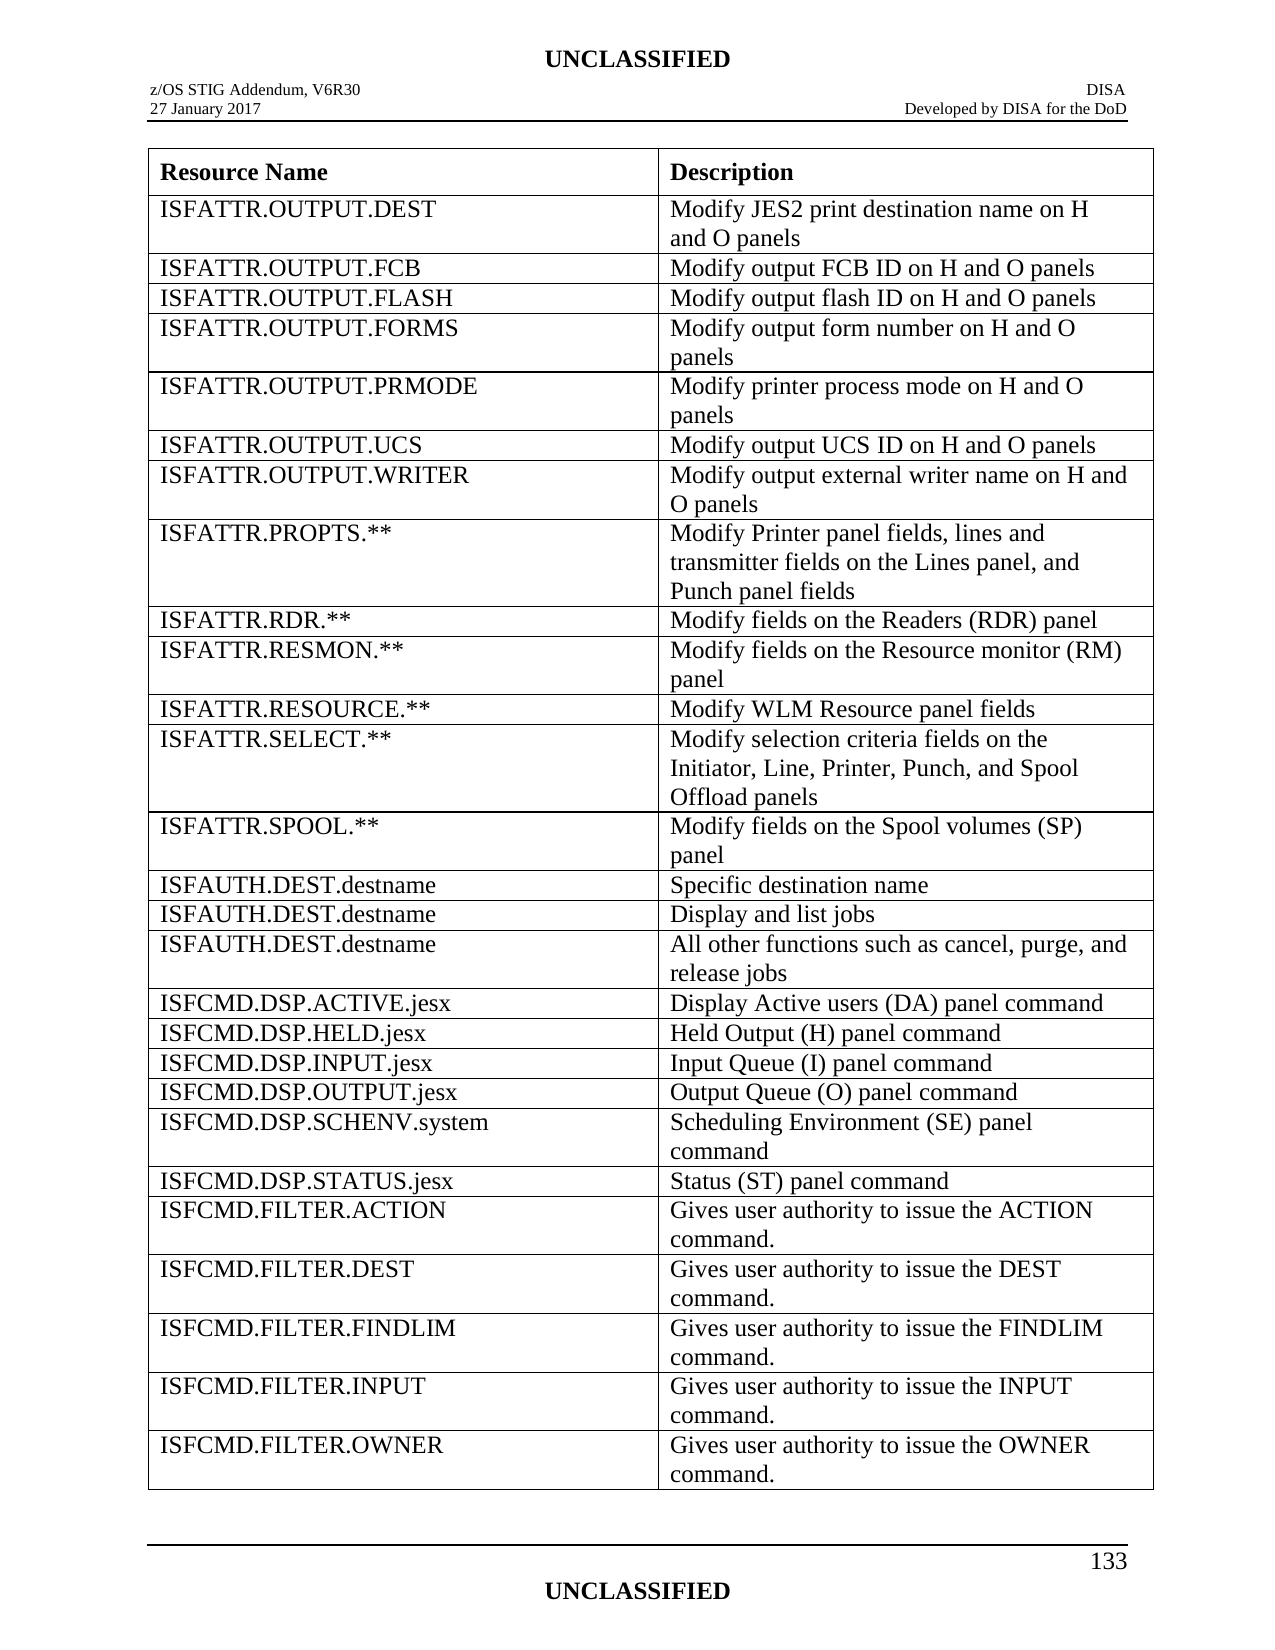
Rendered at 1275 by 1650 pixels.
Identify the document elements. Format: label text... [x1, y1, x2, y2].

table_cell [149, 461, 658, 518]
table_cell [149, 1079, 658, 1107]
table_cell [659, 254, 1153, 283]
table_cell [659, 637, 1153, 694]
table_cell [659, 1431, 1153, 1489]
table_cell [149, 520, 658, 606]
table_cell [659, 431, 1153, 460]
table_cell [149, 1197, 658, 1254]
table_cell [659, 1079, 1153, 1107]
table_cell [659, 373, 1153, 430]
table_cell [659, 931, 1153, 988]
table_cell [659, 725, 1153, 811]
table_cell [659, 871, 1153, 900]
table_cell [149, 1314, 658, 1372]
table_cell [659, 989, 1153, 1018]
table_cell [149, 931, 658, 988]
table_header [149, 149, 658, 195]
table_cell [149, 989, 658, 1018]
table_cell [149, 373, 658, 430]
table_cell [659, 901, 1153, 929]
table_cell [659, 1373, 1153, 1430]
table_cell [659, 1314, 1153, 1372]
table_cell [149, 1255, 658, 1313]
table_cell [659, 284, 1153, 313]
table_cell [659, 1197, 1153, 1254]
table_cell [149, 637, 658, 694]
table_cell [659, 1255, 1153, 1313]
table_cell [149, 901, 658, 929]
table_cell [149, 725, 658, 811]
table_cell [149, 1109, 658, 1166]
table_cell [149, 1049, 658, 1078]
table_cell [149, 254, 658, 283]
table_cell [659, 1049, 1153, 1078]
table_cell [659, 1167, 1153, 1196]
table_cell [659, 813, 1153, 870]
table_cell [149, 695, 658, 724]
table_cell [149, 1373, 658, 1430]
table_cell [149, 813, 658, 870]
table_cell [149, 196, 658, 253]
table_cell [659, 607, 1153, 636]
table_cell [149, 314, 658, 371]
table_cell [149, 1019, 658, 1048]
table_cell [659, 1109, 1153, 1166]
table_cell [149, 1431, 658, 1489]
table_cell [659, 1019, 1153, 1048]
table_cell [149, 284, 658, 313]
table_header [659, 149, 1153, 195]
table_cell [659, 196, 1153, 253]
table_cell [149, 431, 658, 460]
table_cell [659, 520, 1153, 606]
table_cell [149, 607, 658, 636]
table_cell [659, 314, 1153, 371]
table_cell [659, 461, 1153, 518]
text 133 [135, 1546, 1127, 1575]
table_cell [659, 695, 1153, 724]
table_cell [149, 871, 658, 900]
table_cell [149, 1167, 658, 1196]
